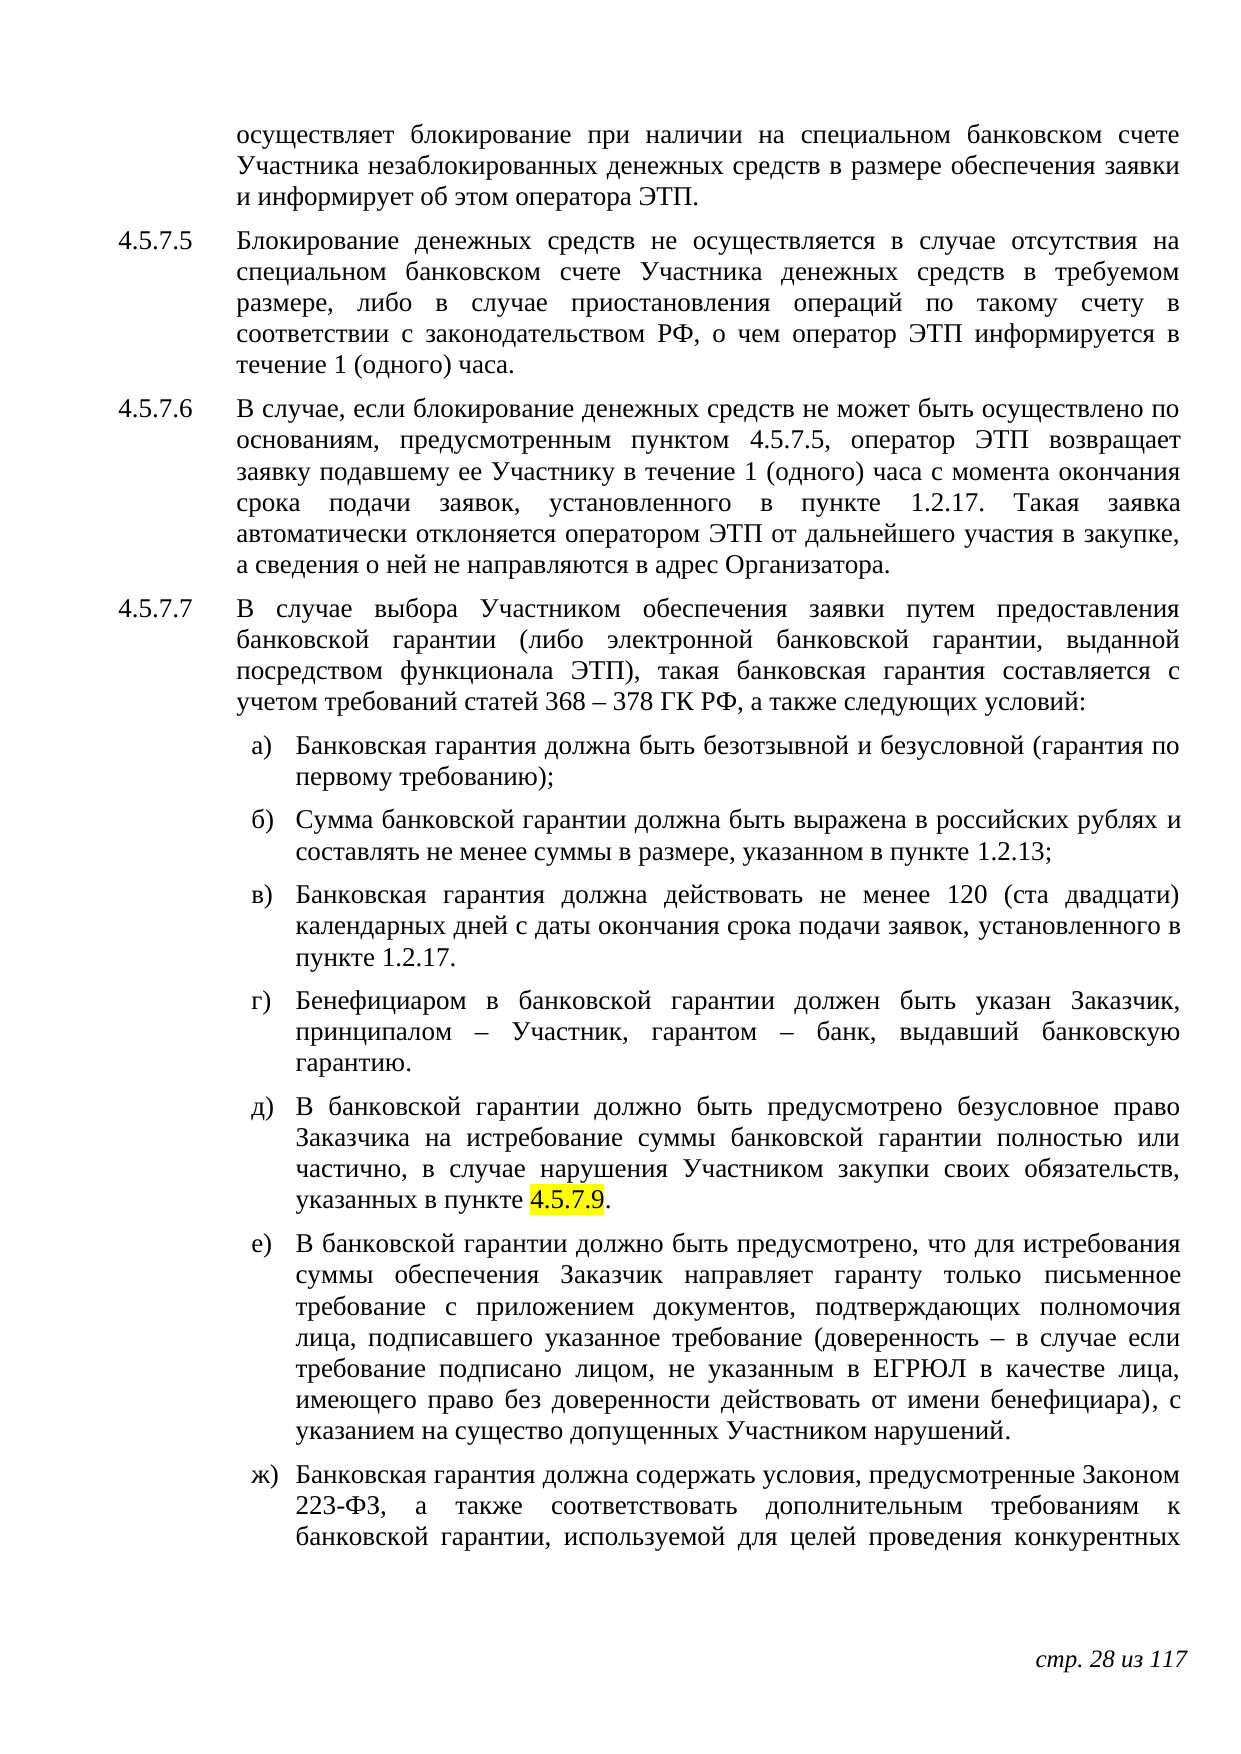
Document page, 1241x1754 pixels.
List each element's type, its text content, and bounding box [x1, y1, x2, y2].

text Банковская гарантия должна действовать не менее 120 (ста двадцати) календарных дней с даты окончания срока подачи заявок, установленного в пункте 1.2.17. [251, 878, 1181, 972]
text Бенефициаром в банковской гарантии должен быть указан Заказчик, принципалом – Участник, гарантом – банк, выдавший банковскую гарантию. [251, 984, 1181, 1078]
text Блокирование денежных средств не осуществляется в случае отсутствия на специальном банковском счете Участника денежных средств в требуемом размере, либо в случае приостановления операций по такому счету в соответствии с законодательством РФ, о чем оператор ЭТП информируется в течение 1 (одного) часа. [118, 224, 1181, 380]
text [251, 1458, 1181, 1551]
text В банковской гарантии должно быть предусмотрено безусловное право Заказчика на истребование суммы банковской гарантии полностью или частично, в случае нарушения Участником закупки своих обязательств, указанных в пункте 4.5.7.9. [251, 1090, 1181, 1215]
text В случае выбора Участником обеспечения заявки путем предоставления банковской гарантии (либо электронной банковской гарантии, выданной посредством функционала ЭТП), такая банковская гарантия составляется с учетом требований статей 368 – 378 ГК РФ, а также следующих условий: [118, 592, 1181, 716]
text В банковской гарантии должно быть предусмотрено, что для истребования суммы обеспечения Заказчик направляет гаранту только письменное требование с приложением документов, подтверждающих полномочия лица, подписавшего указанное требование (доверенность – в случае если требование подписано лицом, не указанным в ЕГРЮЛ в качестве лица, имеющего право без доверенности действовать от имени бенефициара), с указанием на существо допущенных Участником нарушений. [251, 1227, 1181, 1445]
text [118, 118, 1181, 212]
text Сумма банковской гарантии должна быть выражена в российских рублях и составлять не менее суммы в размере, указанном в пункте 1.2.13; [251, 803, 1181, 866]
text Банковская гарантия должна быть безотзывной и безусловной (гарантия по первому требованию); [251, 729, 1181, 791]
text В случае, если блокирование денежных средств не может быть осуществлено по основаниям, предусмотренным пунктом 4.5.7.5, оператор ЭТП возвращает заявку подавшему ее Участнику в течение 1 (одного) часа с момента окончания срока подачи заявок, установленного в пункте 1.2.17. Такая заявка автоматически отклоняется оператором ЭТП от дальнейшего участия в закупке, а сведения о ней не направляются в адрес Организатора. [118, 392, 1181, 579]
